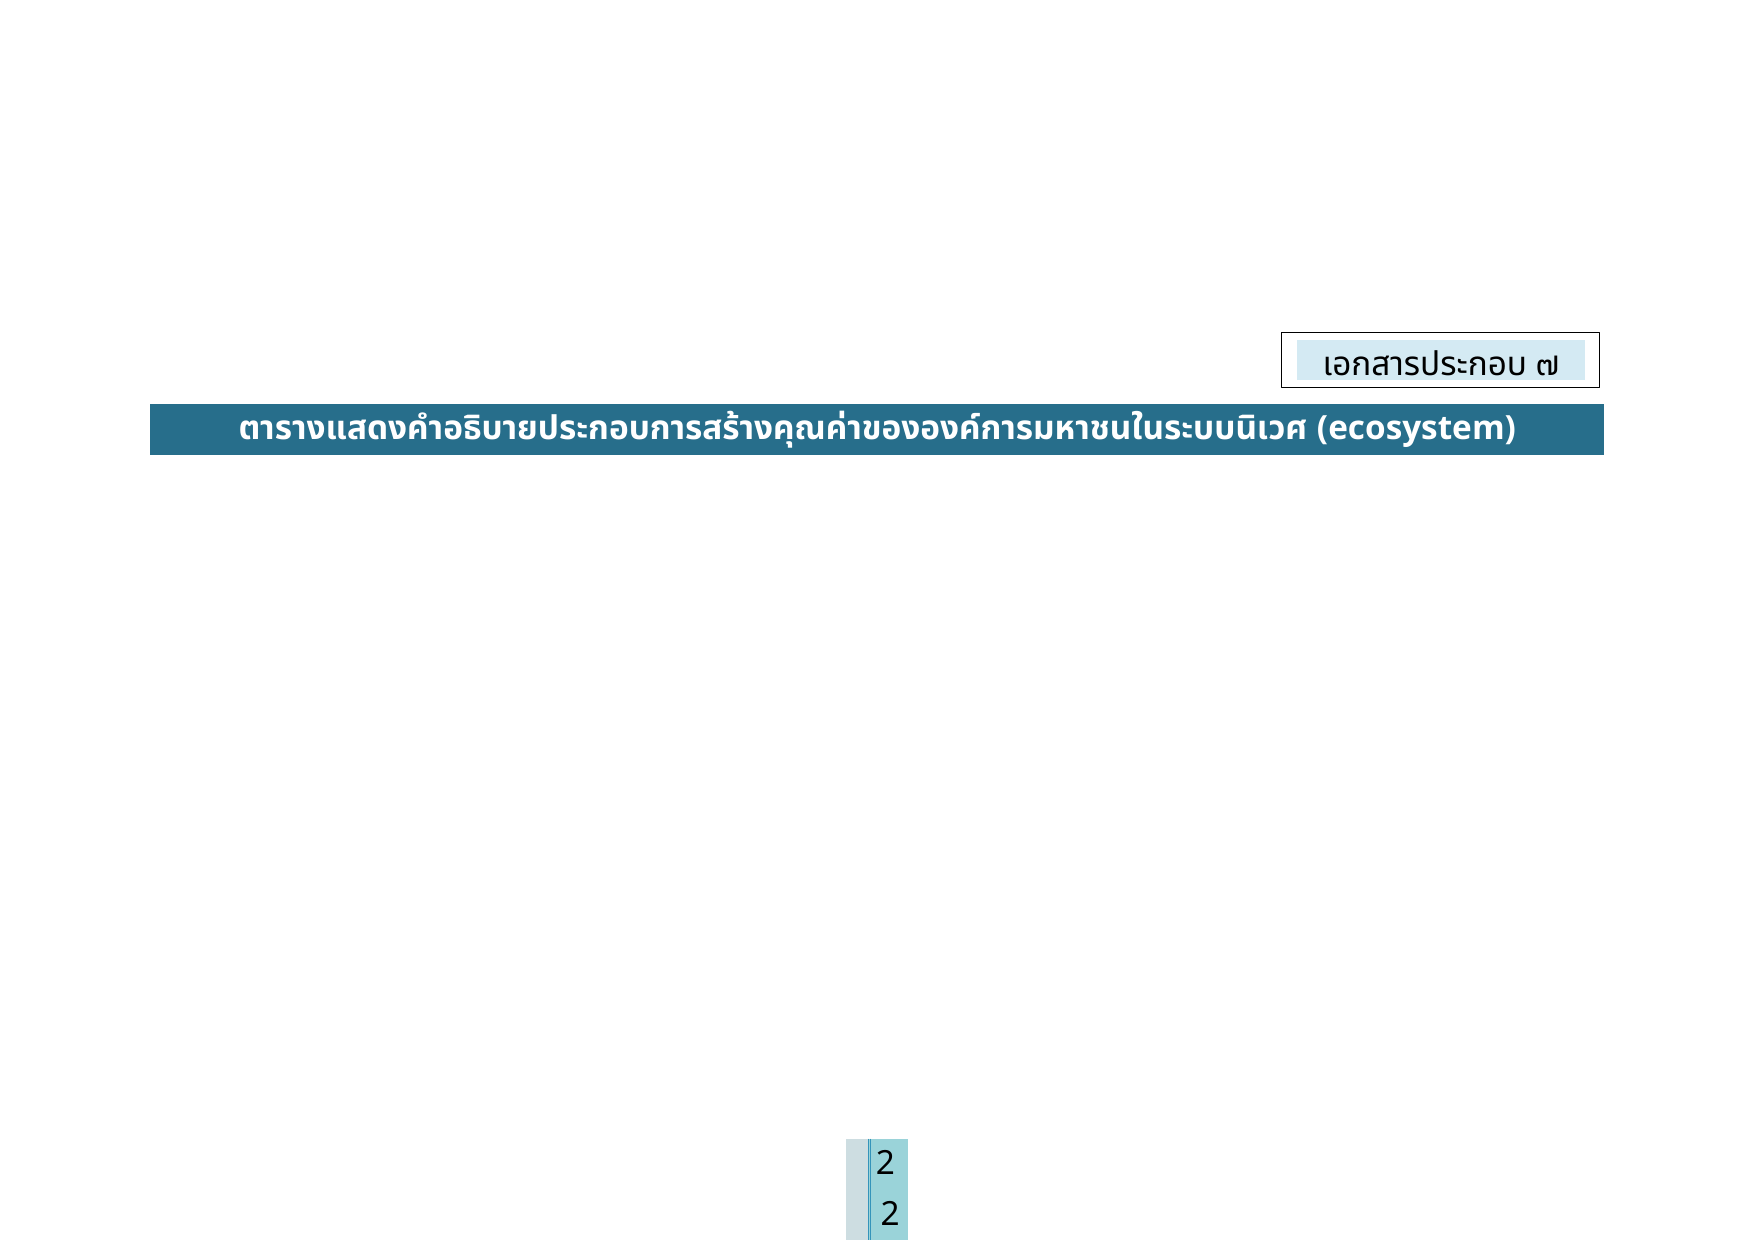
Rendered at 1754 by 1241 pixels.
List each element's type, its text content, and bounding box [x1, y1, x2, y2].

text ตารางแสดงคำอธิบายประกอบการสร้างคุณค่าขององค์การมหาชนในระบบนิเวศ (ecosystem) [150, 404, 1604, 455]
